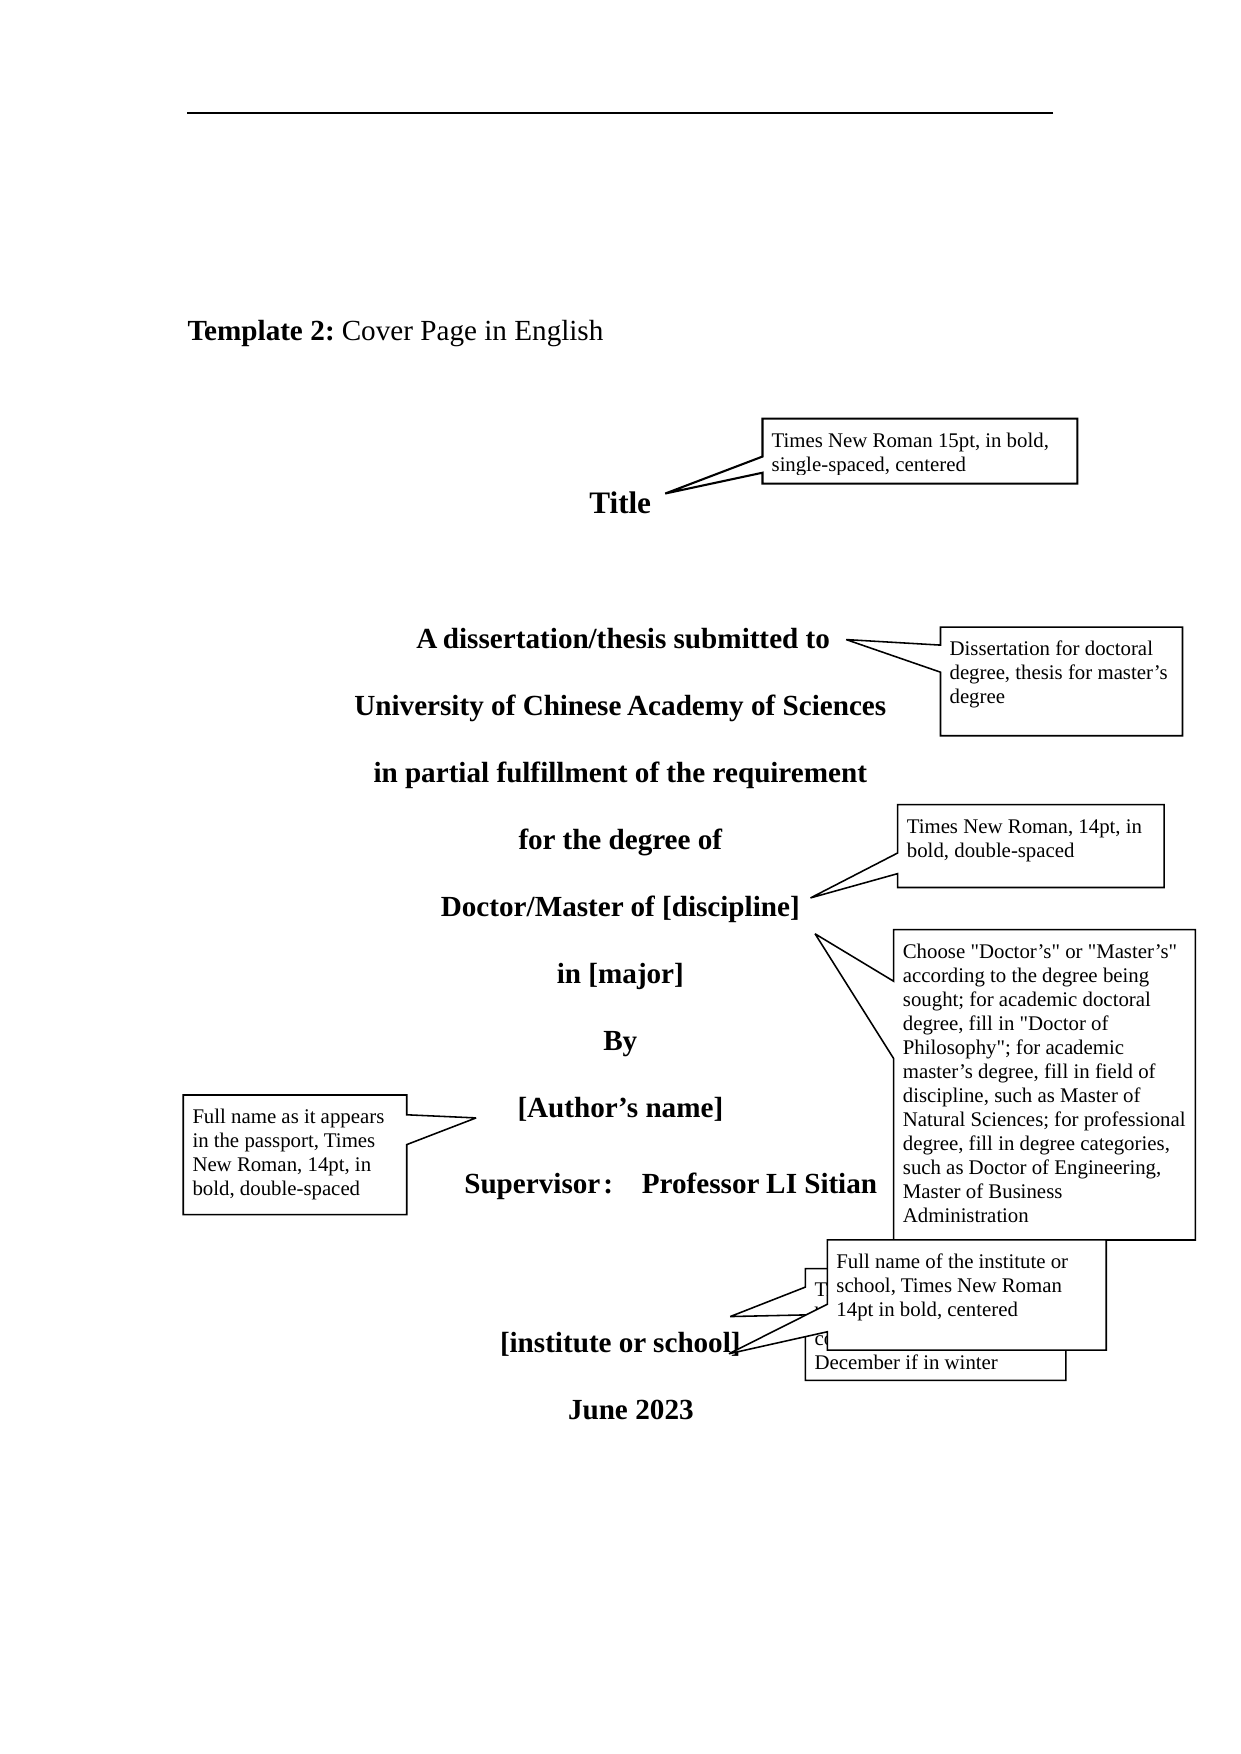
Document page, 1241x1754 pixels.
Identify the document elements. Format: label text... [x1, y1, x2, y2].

text in [major] [187, 956, 848, 990]
text for the degree of [187, 822, 896, 856]
text [institute or school] [187, 1224, 892, 1359]
text [Author’s name] [187, 1090, 892, 1124]
text By [187, 1023, 891, 1057]
text A dissertation/thesis submitted to [187, 621, 1053, 654]
text in partial fulfillment of the requirement [187, 755, 1053, 788]
text Doctor/Master of [discipline] [187, 889, 1053, 923]
text in [major] [855, 956, 892, 978]
text June 2023 [187, 1392, 1053, 1426]
text University of Chinese Academy of Sciences [187, 688, 939, 721]
text Title [187, 484, 1053, 520]
text Template 2: Cover Page in English [187, 300, 1038, 350]
